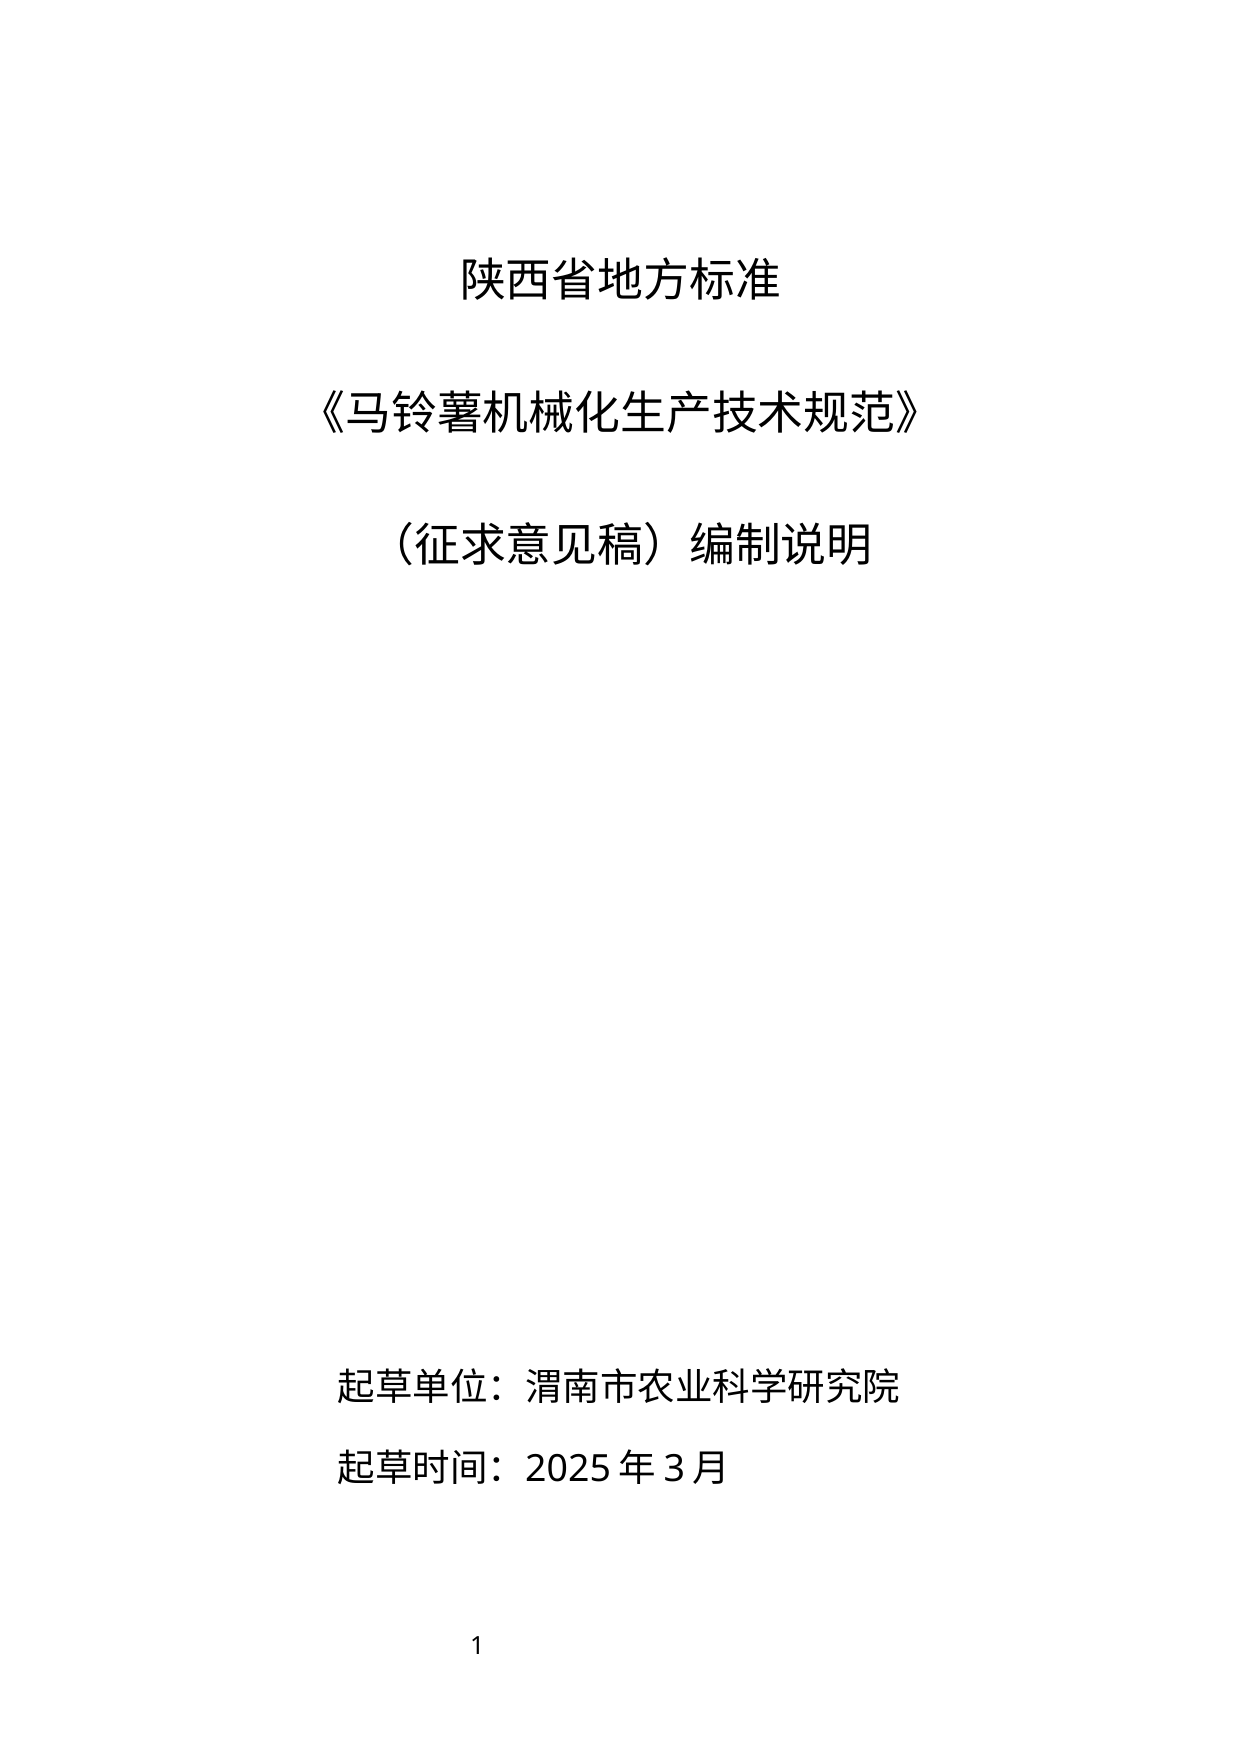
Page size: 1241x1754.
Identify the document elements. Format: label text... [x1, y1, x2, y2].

text （征求意见稿）编制说明 [187, 509, 1053, 575]
text 陕西省地方标准 [187, 243, 1053, 309]
text 起草时间：2025年3月 [187, 1438, 1053, 1492]
text 起草单位：渭南市农业科学研究院 [187, 1356, 1053, 1411]
text 《马铃薯机械化生产技术规范》 [187, 376, 1053, 442]
